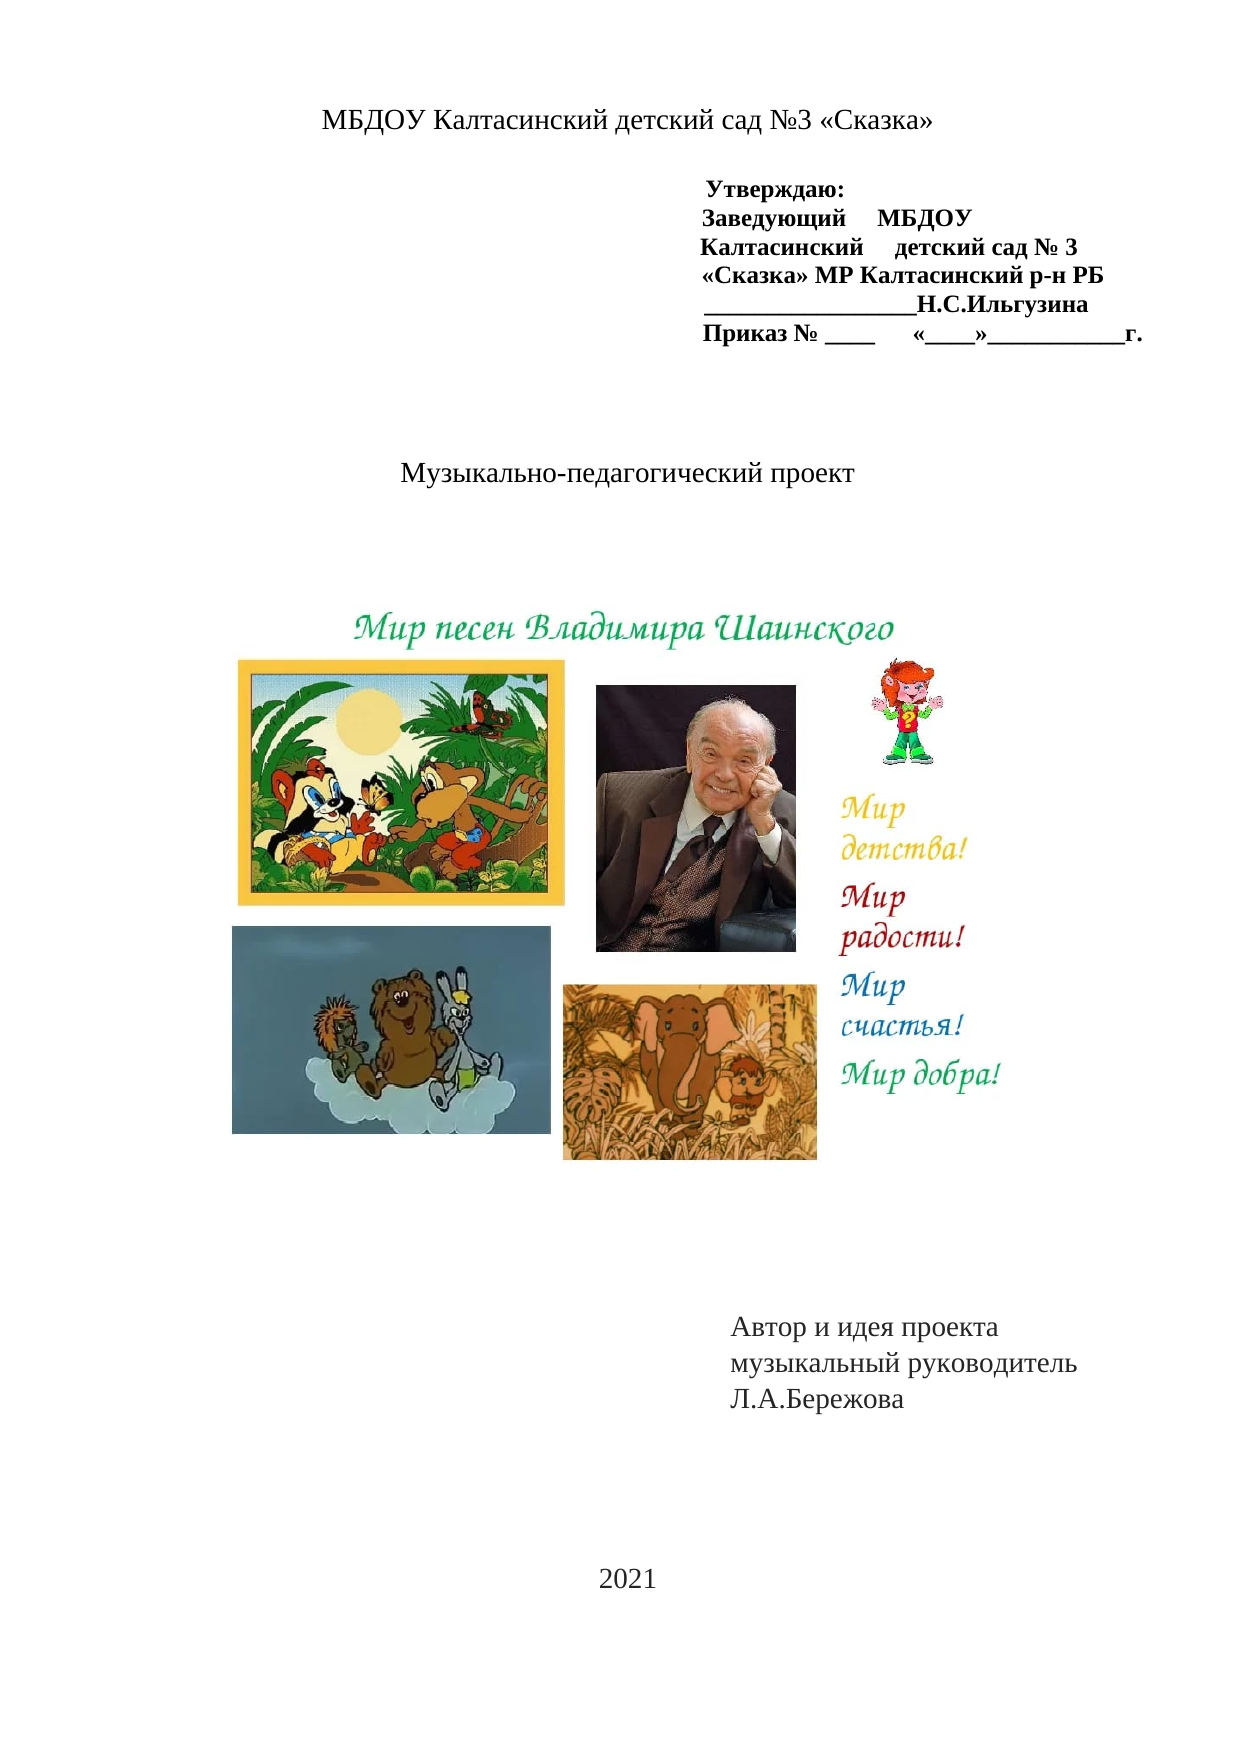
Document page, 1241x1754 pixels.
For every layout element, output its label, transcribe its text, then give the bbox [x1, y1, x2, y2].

text Автор и идея проекта [74, 1309, 1181, 1342]
text Л.А.Бережова [730, 1381, 1181, 1414]
text Утверждаю: [369, 174, 1181, 203]
text 2021 [74, 1562, 1181, 1595]
text Приказ № ____ «____»___________г. [664, 318, 1181, 347]
text Калтасинский детский сад № 3 [590, 232, 1181, 260]
text Заведующий МБДОУ [74, 203, 1181, 232]
text «Сказка» МР Калтасинский р-н РБ [664, 260, 1181, 289]
text Музыкально-педагогический проект [74, 455, 1181, 489]
text _________________Н.С.Ильгузина [74, 289, 1181, 318]
text музыкальный руководитель [730, 1345, 1181, 1378]
text МБДОУ Калтасинский детский сад №3 «Сказка» [74, 102, 1181, 135]
picture [215, 563, 1040, 1183]
